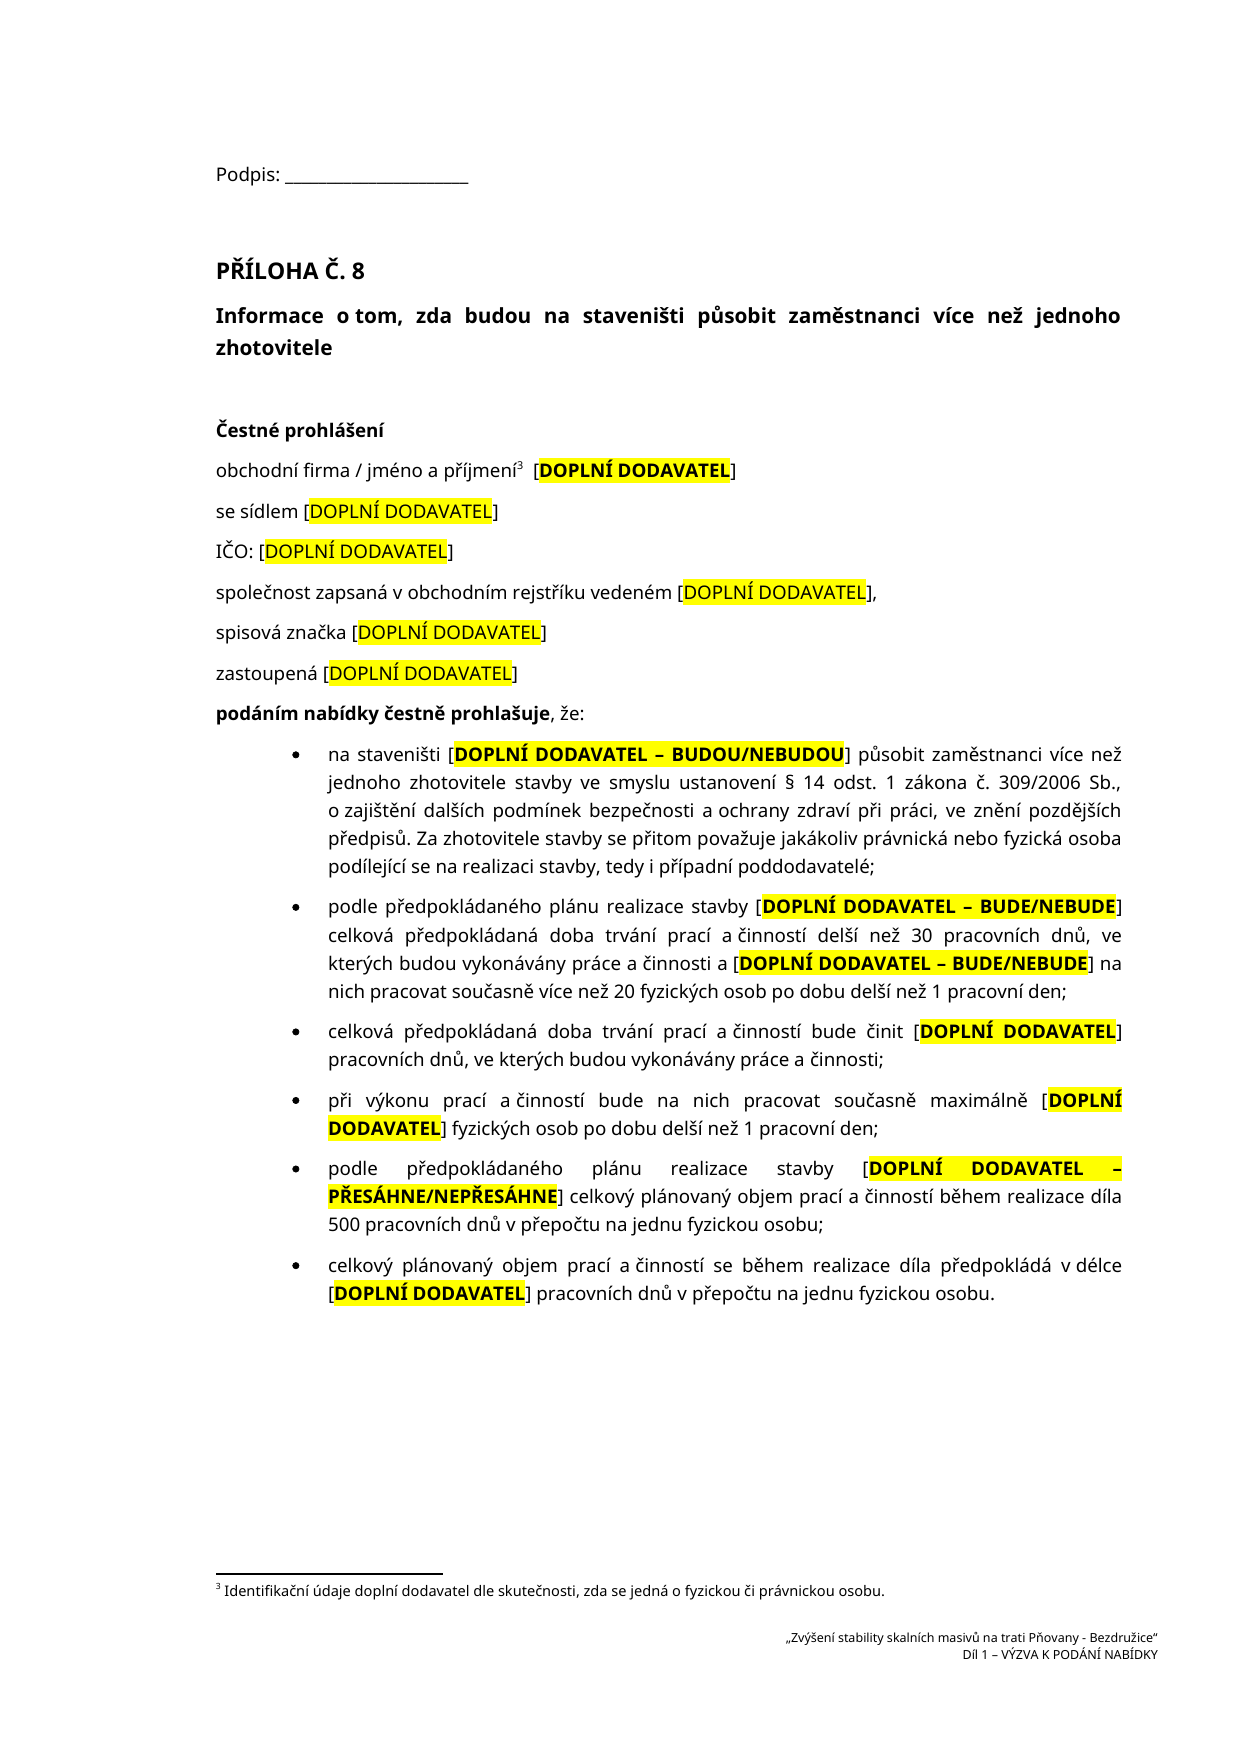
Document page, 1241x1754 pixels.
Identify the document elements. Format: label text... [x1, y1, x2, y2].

text zastoupená [DOPLNÍ DODAVATEL] [512, 660, 1122, 686]
text podáním nabídky čestně prohlašuje, že: [216, 701, 1122, 726]
text zastoupená [DOPLNÍ DODAVATEL] [216, 660, 329, 686]
text spisová značka [DOPLNÍ DODAVATEL] [216, 620, 358, 645]
text podle předpokládaného plánu realizace stavby [DOPLNÍ DODAVATEL – BUDE/NEBUDE] celková předpokládaná doba trvání prací a činností delší než 30 pracovních dnů, ve kterých budou vykonávány práce a činnosti a [DOPLNÍ DODAVATEL – BUDE/NEBUDE] na nich pracovat současně více než 20 fyzických osob po dobu delší než 1 pracovní den; [292, 894, 1122, 1003]
text se sídlem [DOPLNÍ DODAVATEL] [216, 498, 309, 524]
text společnost zapsaná v obchodním rejstříku vedeném [DOPLNÍ DODAVATEL], [216, 579, 683, 605]
text Podpis: ______________________ [216, 161, 1122, 187]
text na staveništi [DOPLNÍ DODAVATEL – BUDOU/NEBUDOU] působit zaměstnanci více než jednoho zhotovitele stavby ve smyslu ustanovení § 14 odst. 1 zákona č. 309/2006 Sb., o zajištění dalších podmínek bezpečnosti a ochrany zdraví při práci, ve znění pozdějších předpisů. Za zhotovitele stavby se přitom považuje jakákoliv právnická nebo fyzická osoba podílející se na realizaci stavby, tedy i případní poddodavatelé; [292, 741, 1122, 879]
text spisová značka [DOPLNÍ DODAVATEL] [541, 620, 1122, 645]
text při výkonu prací a činností bude na nich pracovat současně maximálně [DOPLNÍ DODAVATEL] fyzických osob po dobu delší než 1 pracovní den; [292, 1087, 1122, 1141]
text Čestné prohlášení [216, 417, 1122, 443]
text Příloha č. 8 [216, 255, 1122, 286]
text IČO: [DOPLNÍ DODAVATEL] [447, 539, 1122, 564]
text celková předpokládaná doba trvání prací a činností bude činit [DOPLNÍ DODAVATEL] pracovních dnů, ve kterých budou vykonávány práce a činnosti; [292, 1018, 1122, 1072]
text celkový plánovaný objem prací a činností se během realizace díla předpokládá v délce [DOPLNÍ DODAVATEL] pracovních dnů v přepočtu na jednu fyzickou osobu. [292, 1252, 1122, 1306]
text obchodní firma / jméno a příjmení [DOPLNÍ DODAVATEL] [216, 458, 539, 483]
text obchodní firma / jméno a příjmení [DOPLNÍ DODAVATEL] [730, 458, 1122, 483]
text se sídlem [DOPLNÍ DODAVATEL] [492, 498, 1122, 524]
text podle předpokládaného plánu realizace stavby [DOPLNÍ DODAVATEL – PŘESÁHNE/NEPŘESÁHNE] celkový plánovaný objem prací a činností během realizace díla 500 pracovních dnů v přepočtu na jednu fyzickou osobu; [292, 1156, 1122, 1237]
text Informace o tom, zda budou na staveništi působit zaměstnanci více než jednoho zhotovitele [216, 302, 1122, 361]
text společnost zapsaná v obchodním rejstříku vedeném [DOPLNÍ DODAVATEL], [866, 579, 1122, 605]
